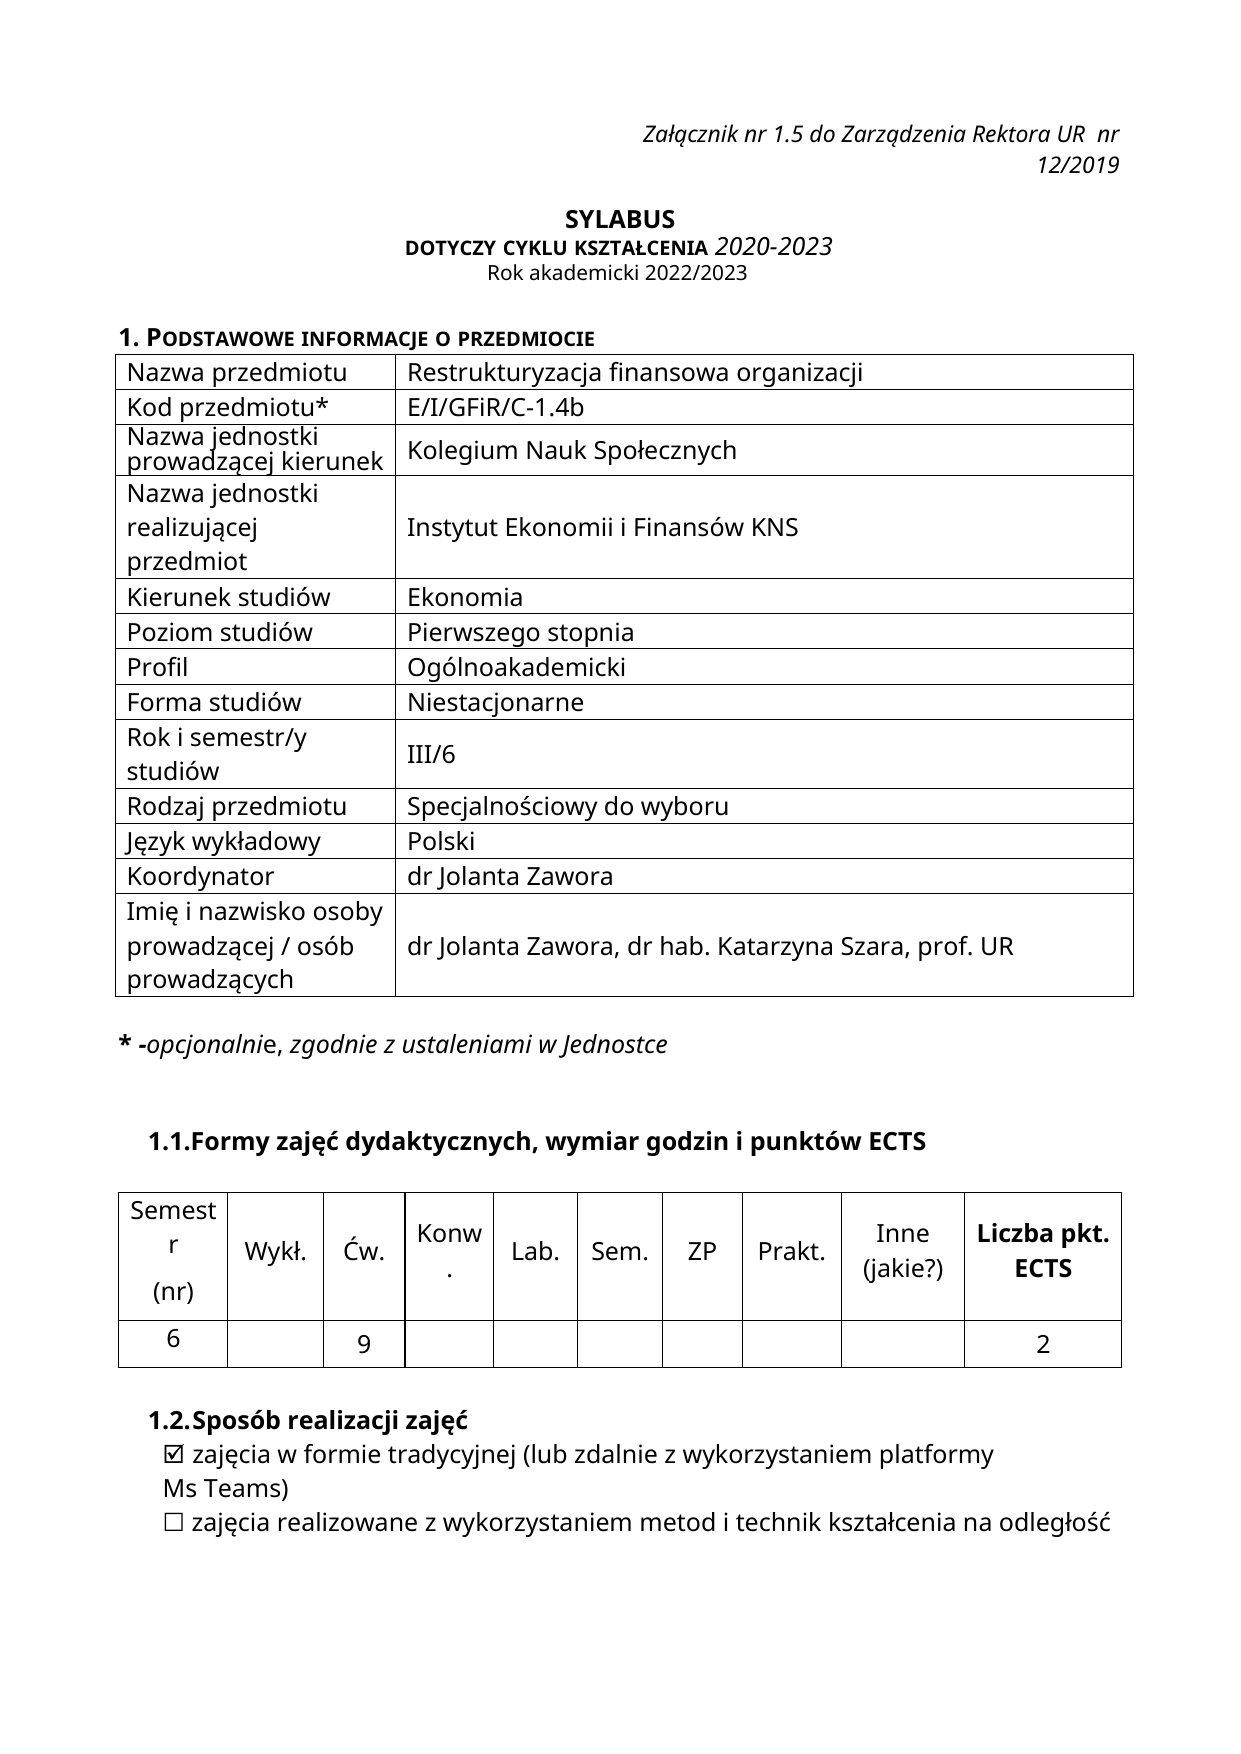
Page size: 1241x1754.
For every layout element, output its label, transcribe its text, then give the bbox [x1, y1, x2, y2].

table_cell Profil [116, 649, 395, 683]
table_cell Instytut Ekonomii i Finansów KNS [396, 476, 1133, 578]
table_header ZP [663, 1193, 742, 1320]
text 1.2. Sposób realizacji zajęć [148, 1402, 1122, 1436]
table_header Restrukturyzacja finansowa organizacji [396, 355, 1133, 389]
table_cell [743, 1321, 841, 1367]
table_cell Nazwa jednostki realizującej przedmiot [116, 476, 395, 578]
text zajęcia w formie tradycyjnej (lub zdalnie z wykorzystaniem platformy Ms Teams) [162, 1436, 1122, 1504]
table_cell E/I/GFiR/C-1.4b [396, 390, 1133, 424]
text 1. Podstawowe informacje o przedmiocie [118, 319, 1122, 354]
table_cell dr Jolanta Zawora, dr hab. Katarzyna Szara, prof. UR [396, 894, 1133, 996]
table_cell Kolegium Nauk Społecznych [396, 425, 1133, 475]
table_cell Specjalnościowy do wyboru [396, 789, 1133, 823]
table_cell Kierunek studiów [116, 579, 395, 613]
table_cell [228, 1321, 323, 1367]
table_cell Forma studiów [116, 685, 395, 718]
table_cell Niestacjonarne [396, 685, 1133, 718]
table_cell Koordynator [116, 859, 395, 893]
table_cell Rok i semestr/y studiów [116, 720, 395, 788]
table_cell dr Jolanta Zawora [396, 859, 1133, 893]
table_cell 2 [965, 1321, 1121, 1367]
table_cell Imię i nazwisko osoby prowadzącej / osób prowadzących [116, 894, 395, 996]
table_cell Rodzaj przedmiotu [116, 789, 395, 823]
table_cell Nazwa jednostki prowadzącej kierunek [116, 425, 395, 475]
text Rok akademicki 2022/2023 [118, 261, 1122, 286]
table_cell 9 [324, 1321, 404, 1367]
table_header Konw. [406, 1193, 493, 1320]
table_header Inne (jakie?) [842, 1193, 964, 1320]
table_cell Pierwszego stopnia [396, 614, 1133, 648]
table_cell Kod przedmiotu* [116, 390, 395, 424]
text SYLABUS [118, 201, 1122, 236]
text 1.1.Formy zajęć dydaktycznych, wymiar godzin i punktów ECTS [148, 1124, 1122, 1158]
table_header Lab. [494, 1193, 577, 1320]
table_header Prakt. [743, 1193, 841, 1320]
text * -opcjonalnie, zgodnie z ustaleniami w Jednostce [118, 1026, 1122, 1061]
table_header Wykł. [228, 1193, 323, 1320]
text Załącznik nr 1.5 do Zarządzenia Rektora UR nr 12/2019 [118, 118, 1122, 181]
table_cell Ogólnoakademicki [396, 649, 1133, 683]
table_cell [578, 1321, 662, 1367]
table_header Semestr (nr) [119, 1193, 227, 1320]
table_header Sem. [578, 1193, 662, 1320]
table_cell Poziom studiów [116, 614, 395, 648]
table_cell III/6 [396, 720, 1133, 788]
text ☐ zajęcia realizowane z wykorzystaniem metod i technik kształcenia na odległość [162, 1504, 1122, 1539]
table_cell 6 [119, 1321, 227, 1367]
table_cell [494, 1321, 577, 1367]
table_header Liczba pkt. ECTS [965, 1193, 1121, 1320]
table_cell Ekonomia [396, 579, 1133, 613]
table_cell [842, 1321, 964, 1367]
table_header Nazwa przedmiotu [116, 355, 395, 389]
text dotyczy cyklu kształcenia 2020-2023 [118, 236, 1122, 261]
table_cell [663, 1321, 742, 1367]
table_cell Język wykładowy [116, 824, 395, 858]
table_header Ćw. [324, 1193, 404, 1320]
table_cell [406, 1321, 493, 1367]
table_cell Polski [396, 824, 1133, 858]
